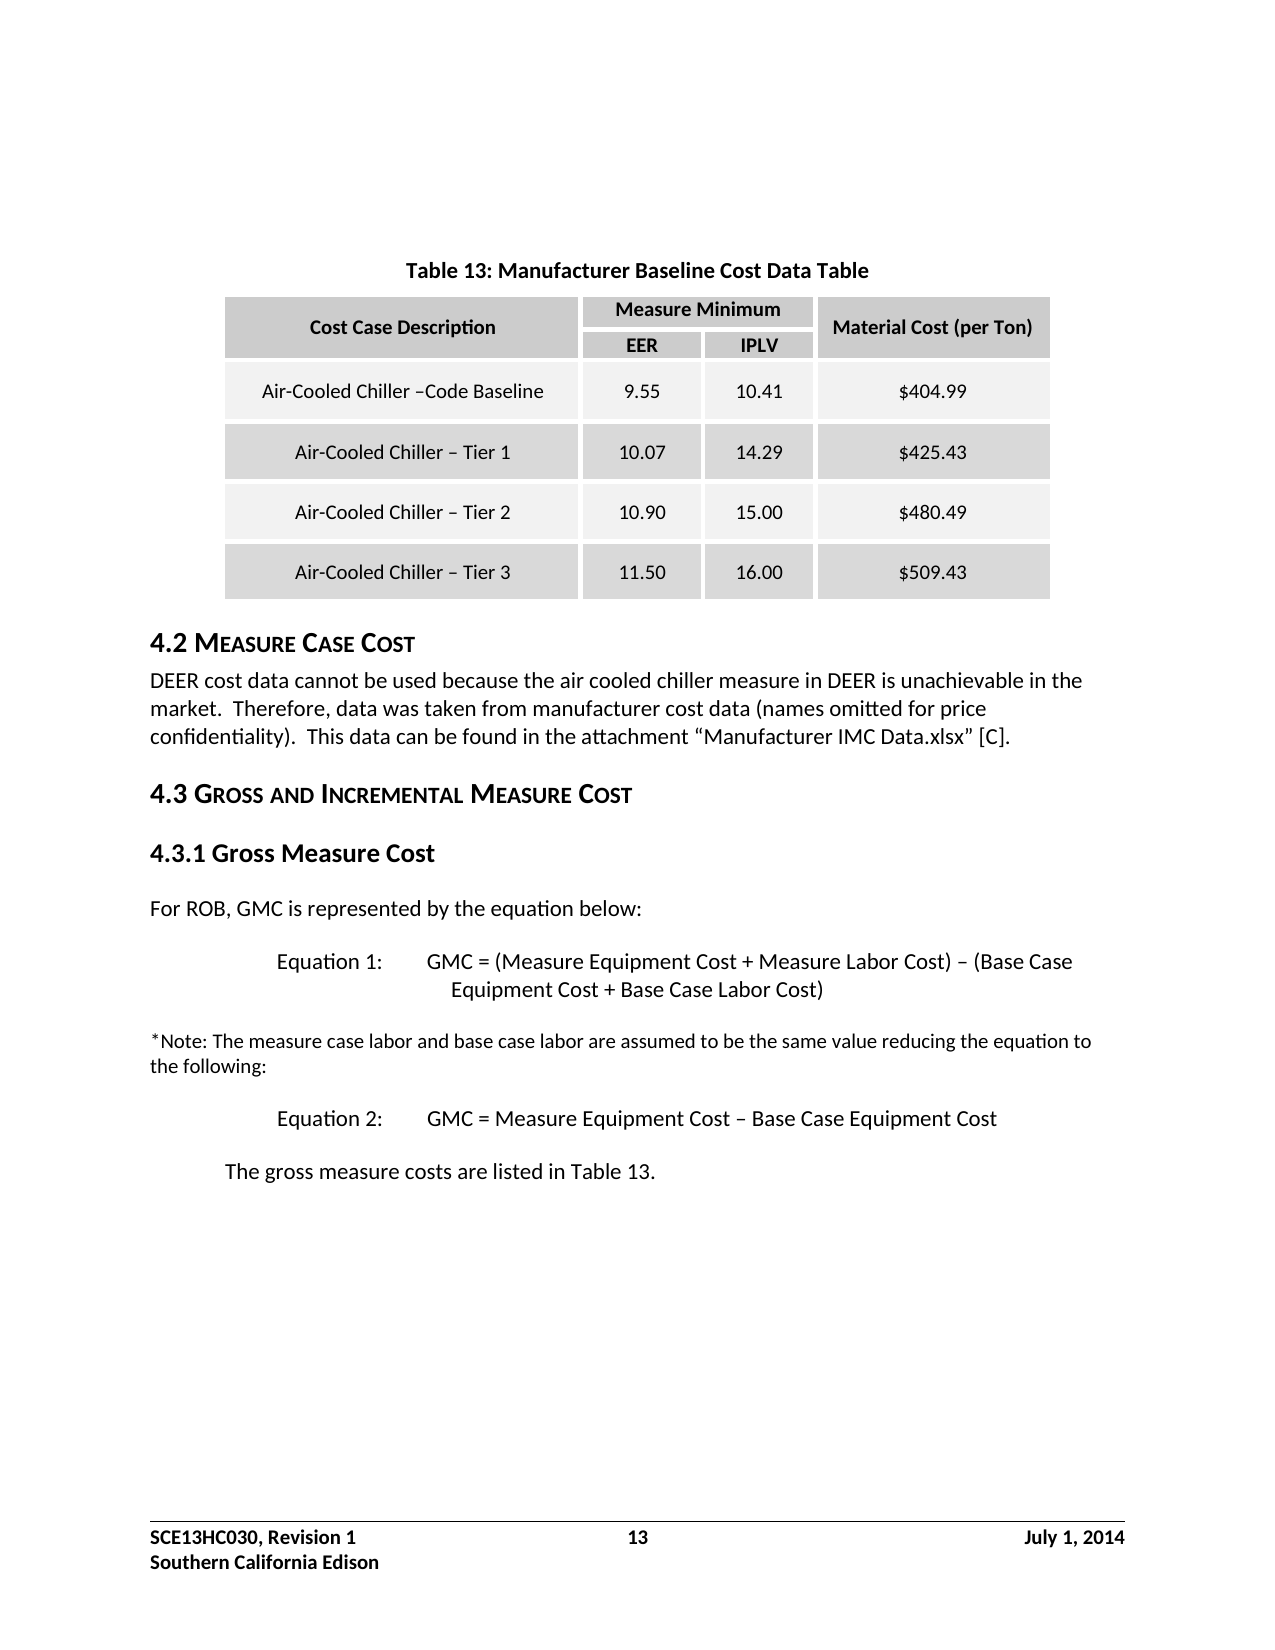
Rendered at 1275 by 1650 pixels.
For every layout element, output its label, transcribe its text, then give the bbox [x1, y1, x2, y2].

table_cell EER [583, 332, 701, 358]
text Equation 1: GMC = (Measure Equipment Cost + Measure Labor Cost) – (Base Case Equipment Cost + Base Case Labor Cost) [150, 947, 1125, 1003]
table_cell $404.99 [818, 362, 1050, 419]
text DEER cost data cannot be used because the air cooled chiller measure in DEER is unachievable in the market. Therefore, data was taken from manufacturer cost data (names omitted for price confidentiality). This data can be found in the attachment “Manufacturer IMC Data.xlsx” [C]. [150, 666, 1125, 750]
table_header Material Cost (per Ton) [818, 297, 1050, 358]
table_cell Air-Cooled Chiller –Code Baseline [225, 362, 578, 419]
table_cell $509.43 [818, 544, 1050, 599]
table_cell 15.00 [705, 484, 813, 539]
table_cell 10.41 [705, 362, 813, 419]
table_cell IPLV [705, 332, 813, 358]
table_header Measure Minimum [583, 297, 813, 327]
table_cell 9.55 [583, 362, 701, 419]
text Table 12: Manufacturer Baseline Cost Data Table [150, 256, 1125, 284]
table_header Cost Case Description [225, 297, 578, 358]
table_cell $480.49 [818, 484, 1050, 539]
subtitle 4.3 Gross and Incremental Measure Cost [150, 775, 1125, 811]
table_cell 10.07 [583, 424, 701, 479]
text The gross measure costs are listed in Table 13. [150, 1157, 1125, 1185]
text *Note: The measure case labor and base case labor are assumed to be the same value reducing the equation to the following: [150, 1028, 1125, 1079]
table_cell Air-Cooled Chiller – Tier 2 [225, 484, 578, 539]
table_cell 14.29 [705, 424, 813, 479]
table_cell 11.50 [583, 544, 701, 599]
subtitle 4.2 Measure Case Cost [150, 624, 1125, 660]
text For ROB, GMC is represented by the equation below: [150, 894, 1125, 922]
table_cell Air-Cooled Chiller – Tier 1 [225, 424, 578, 479]
table_cell 16.00 [705, 544, 813, 599]
table_cell $425.43 [818, 424, 1050, 479]
subtitle 4.3.1 Gross Measure Cost [150, 836, 1125, 869]
table_cell 10.90 [583, 484, 701, 539]
table_cell Air-Cooled Chiller – Tier 3 [225, 544, 578, 599]
text Equation 2: GMC = Measure Equipment Cost – Base Case Equipment Cost [150, 1104, 1125, 1132]
